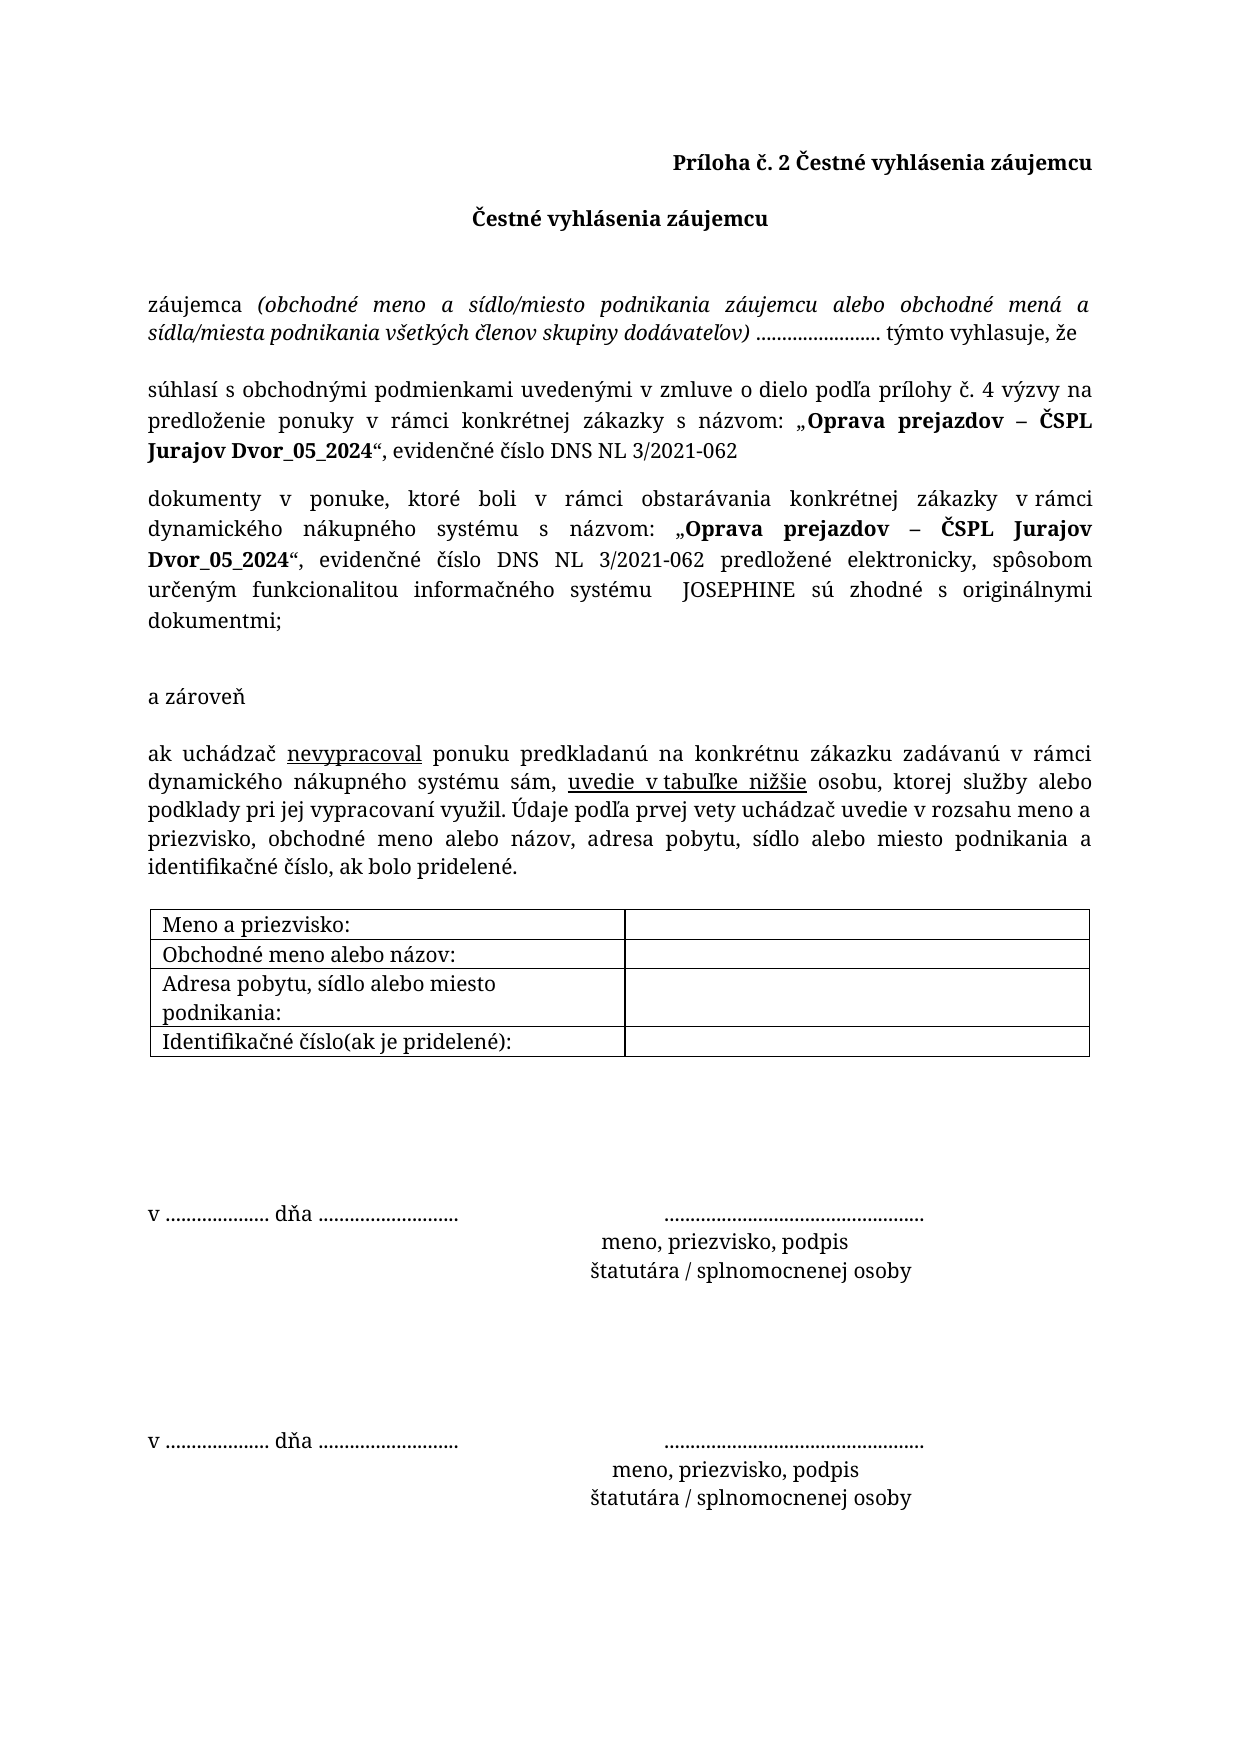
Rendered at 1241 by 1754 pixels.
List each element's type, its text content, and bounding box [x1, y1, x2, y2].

text súhlasí s obchodnými podmienkami uvedenými v zmluve o dielo podľa prílohy č. 4 výzvy na predloženie ponuky v rámci konkrétnej zákazky s názvom: „Oprava prejazdov – ČSPL Jurajov Dvor_05_2024“, evidenčné číslo DNS NL 3/2021-062 [148, 375, 1093, 465]
text štatutára / splnomocnenej osoby [516, 1256, 1093, 1284]
text ak uchádzač nevypracoval ponuku predkladanú na konkrétnu zákazku zadávanú v rámci dynamického nákupného systému sám, uvedie v tabuľke nižšie osobu, ktorej služby alebo podklady pri jej vypracovaní využil. Údaje podľa prvej vety uchádzač uvedie v rozsahu meno a priezvisko, obchodné meno alebo názov, adresa pobytu, sídlo alebo miesto podnikania a identifikačné číslo, ak bolo pridelené. [148, 739, 1093, 881]
table_cell [626, 969, 1089, 1026]
text dokumenty v ponuke, ktoré boli v rámci obstarávania konkrétnej zákazky v rámci dynamického nákupného systému s názvom: „Oprava prejazdov – ČSPL Jurajov Dvor_05_2024“, evidenčné číslo DNS NL 3/2021-062 predložené elektronicky, spôsobom určeným funkcionalitou informačného systému JOSEPHINE sú zhodné s originálnymi dokumentmi; [148, 484, 1093, 634]
text v .................... dňa ........................... .................................................. [148, 1199, 1093, 1227]
text Príloha č. 2 Čestné vyhlásenia záujemcu [148, 148, 1093, 176]
text meno, priezvisko, podpis [148, 1455, 1093, 1483]
text v .................... dňa ........................... .................................................. [148, 1426, 1093, 1455]
text Čestné vyhlásenia záujemcu [148, 204, 1093, 233]
text štatutára / splnomocnenej osoby [516, 1483, 1093, 1512]
text meno, priezvisko, podpis [148, 1227, 1093, 1256]
table_cell [626, 940, 1089, 968]
table_cell Adresa pobytu, sídlo alebo miesto podnikania: [151, 969, 624, 1026]
text a zároveň [148, 682, 1093, 710]
table_cell Obchodné meno alebo názov: [151, 940, 624, 968]
table_cell [626, 1027, 1089, 1056]
table_cell Identifikačné číslo(ak je pridelené): [151, 1027, 624, 1056]
text záujemca (obchodné meno a sídlo/miesto podnikania záujemcu alebo obchodné mená a sídla/miesta podnikania všetkých členov skupiny dodávateľov) ........................ týmto vyhlasuje, že [148, 290, 1093, 347]
table_header Meno a priezvisko: [151, 910, 624, 939]
table_header [626, 910, 1089, 939]
